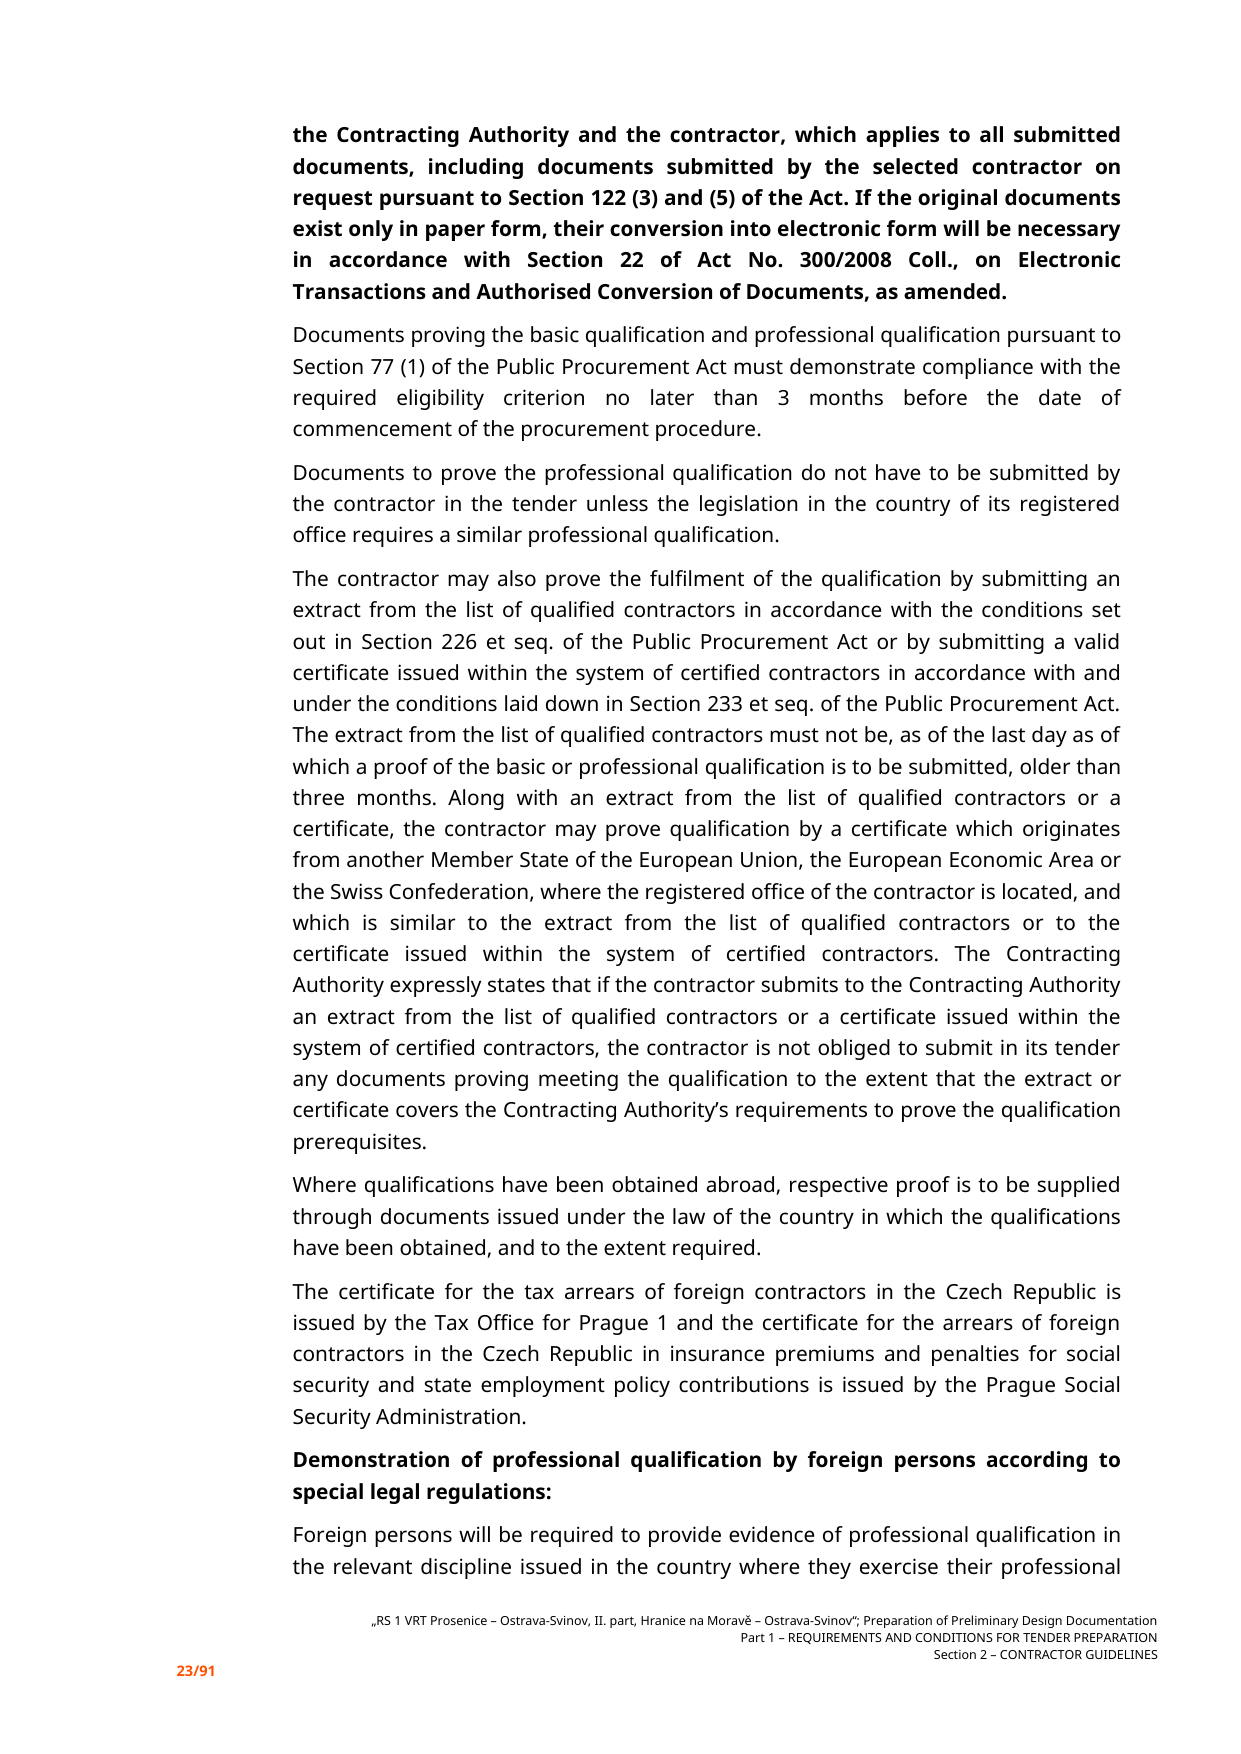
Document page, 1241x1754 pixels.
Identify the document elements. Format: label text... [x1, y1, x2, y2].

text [292, 121, 1122, 305]
text Demonstration of professional qualification by foreign persons according to special legal regulations: [292, 1446, 1122, 1505]
text Documents to prove the professional qualification do not have to be submitted by the contractor in the tender unless the legislation in the country of its registered office requires a similar professional qualification. [292, 458, 1122, 549]
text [292, 1521, 1122, 1580]
text Where qualifications have been obtained abroad, respective proof is to be supplied through documents issued under the law of the country in which the qualifications have been obtained, and to the extent required. [292, 1171, 1122, 1262]
text The contractor may also prove the fulfilment of the qualification by submitting an extract from the list of qualified contractors in accordance with the conditions set out in Section 226 et seq. of the Public Procurement Act or by submitting a valid certificate issued within the system of certified contractors in accordance with and under the conditions laid down in Section 233 et seq. of the Public Procurement Act. The extract from the list of qualified contractors must not be, as of the last day as of which a proof of the basic or professional qualification is to be submitted, older than three months. Along with an extract from the list of qualified contractors or a certificate, the contractor may prove qualification by a certificate which originates from another Member State of the European Union, the European Economic Area or the Swiss Confederation, where the registered office of the contractor is located, and which is similar to the extract from the list of qualified contractors or to the certificate issued within the system of certified contractors. The Contracting Authority expressly states that if the contractor submits to the Contracting Authority an extract from the list of qualified contractors or a certificate issued within the system of certified contractors, the contractor is not obliged to submit in its tender any documents proving meeting the qualification to the extent that the extract or certificate covers the Contracting Authority’s requirements to prove the qualification prerequisites. [292, 564, 1122, 1155]
text The certificate for the tax arrears of foreign contractors in the Czech Republic is issued by the Tax Office for Prague 1 and the certificate for the arrears of foreign contractors in the Czech Republic in insurance premiums and penalties for social security and state employment policy contributions is issued by the Prague Social Security Administration. [292, 1277, 1122, 1430]
text Documents proving the basic qualification and professional qualification pursuant to Section 77 (1) of the Public Procurement Act must demonstrate compliance with the required eligibility criterion no later than 3 months before the date of commencement of the procurement procedure. [292, 321, 1122, 443]
